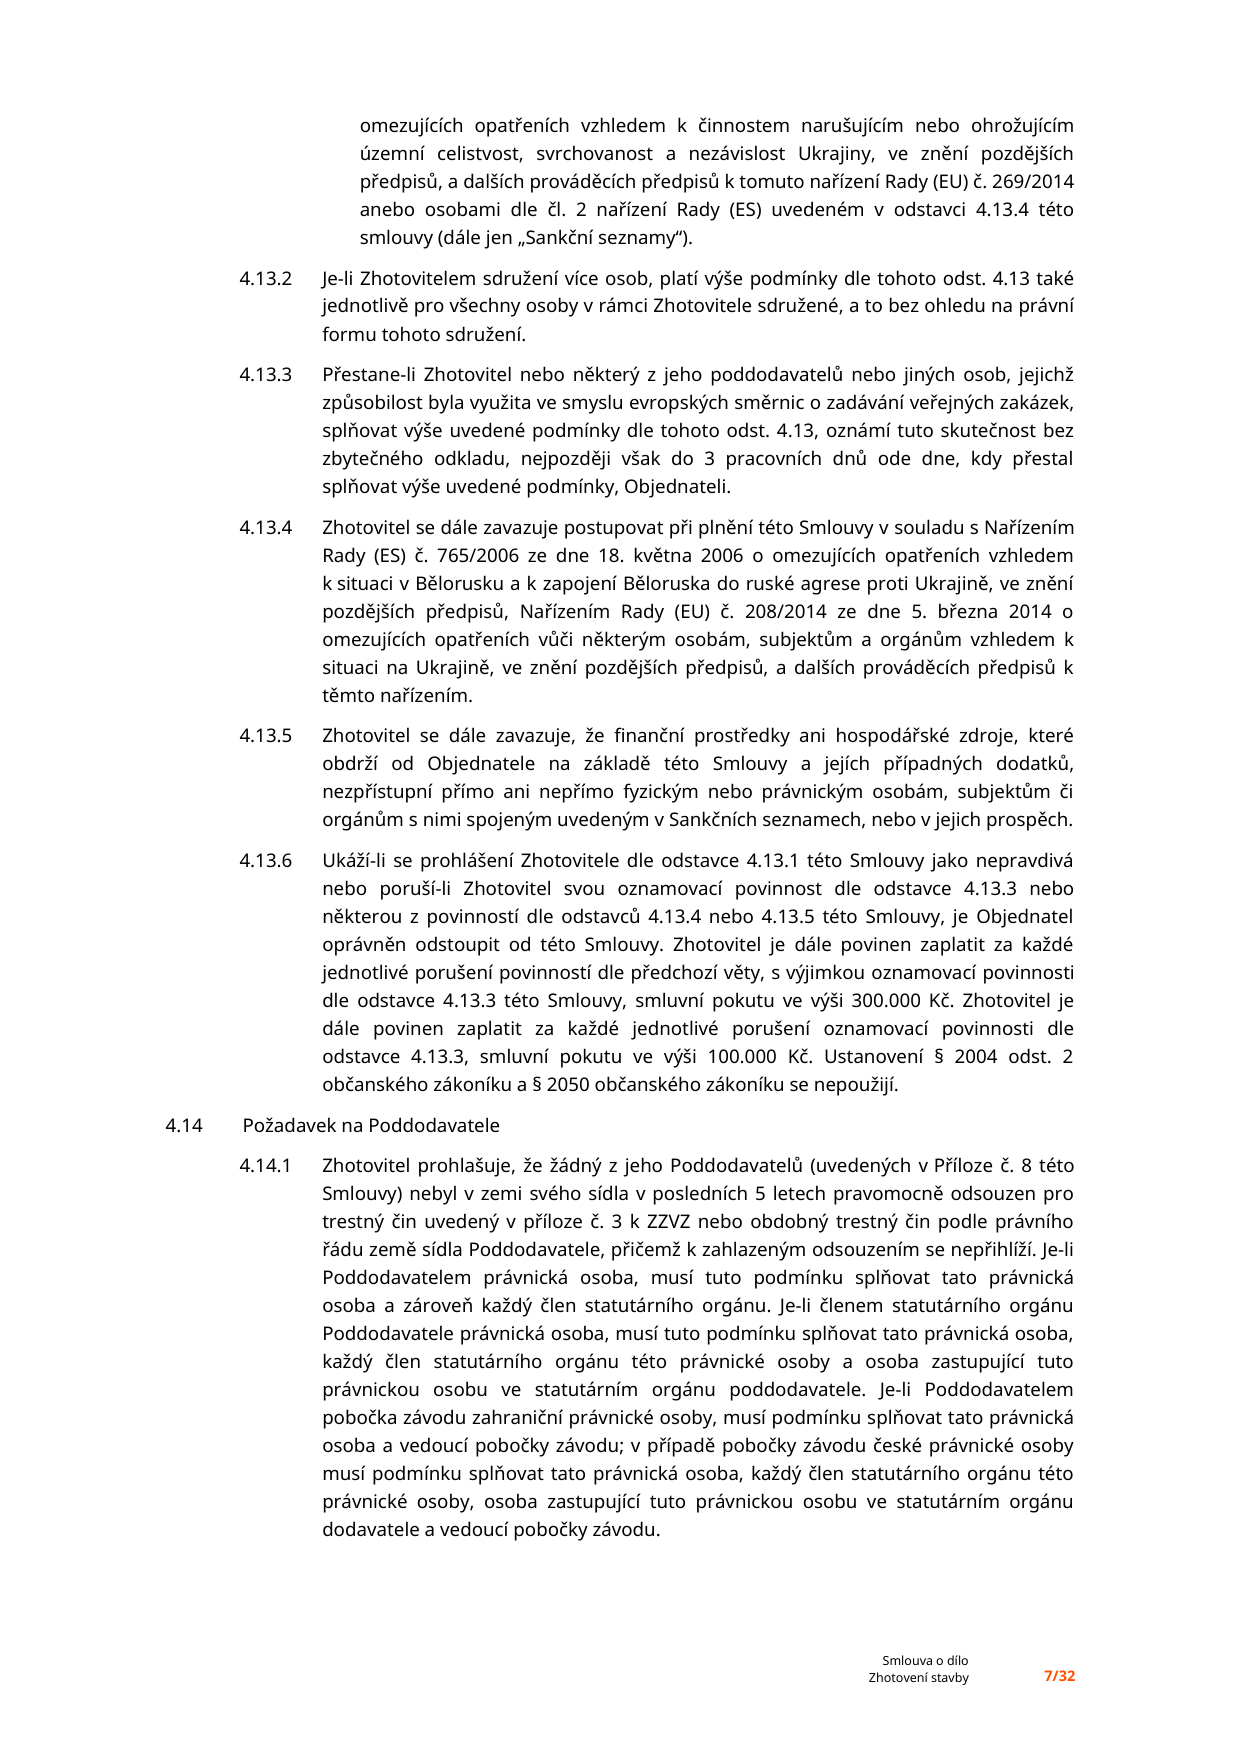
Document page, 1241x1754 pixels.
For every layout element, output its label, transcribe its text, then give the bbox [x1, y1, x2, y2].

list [322, 112, 1075, 250]
list Zhotovitel prohlašuje, že žádný z jeho Poddodavatelů (uvedených v Příloze č. 8 této Smlouvy) nebyl v zemi svého sídla v posledních 5 letech pravomocně odsouzen pro trestný čin uvedený v příloze č. 3 k ZZVZ nebo obdobný trestný čin podle právního řádu země sídla Poddodavatele, přičemž k zahlazeným odsouzením se nepřihlíží. Je-li Poddodavatelem právnická osoba, musí tuto podmínku splňovat tato právnická osoba a zároveň každý člen statutárního orgánu. Je-li členem statutárního orgánu Poddodavatele právnická osoba, musí tuto podmínku splňovat tato právnická osoba, každý člen statutárního orgánu této právnické osoby a osoba zastupující tuto právnickou osobu ve statutárním orgánu poddodavatele. Je-li Poddodavatelem pobočka závodu zahraniční právnické osoby, musí podmínku splňovat tato právnická osoba a vedoucí pobočky závodu; v případě pobočky závodu české právnické osoby musí podmínku splňovat tato právnická osoba, každý člen statutárního orgánu této právnické osoby, osoba zastupující tuto právnickou osobu ve statutárním orgánu dodavatele a vedoucí pobočky závodu. [239, 1152, 1075, 1542]
list Je-li Zhotovitelem sdružení více osob, platí výše podmínky dle tohoto odst. 4.13 také jednotlivě pro všechny osoby v rámci Zhotovitele sdružené, a to bez ohledu na právní formu tohoto sdružení. [239, 265, 1075, 346]
list Ukáží-li se prohlášení Zhotovitele dle odstavce 4.13.1 této Smlouvy jako nepravdivá nebo poruší-li Zhotovitel svou oznamovací povinnost dle odstavce 4.13.3 nebo některou z povinností dle odstavců 4.13.4 nebo 4.13.5 této Smlouvy, je Objednatel oprávněn odstoupit od této Smlouvy. Zhotovitel je dále povinen zaplatit za každé jednotlivé porušení povinností dle předchozí věty, s výjimkou oznamovací povinnosti dle odstavce 4.13.3 této Smlouvy, smluvní pokutu ve výši 300.000 Kč. Zhotovitel je dále povinen zaplatit za každé jednotlivé porušení oznamovací povinnosti dle odstavce 4.13.3, smluvní pokutu ve výši 100.000 Kč. Ustanovení § 2004 odst. 2 občanského zákoníku a § 2050 občanského zákoníku se nepoužijí. [239, 847, 1075, 1097]
list Požadavek na Poddodavatele [165, 1112, 1075, 1137]
list Zhotovitel se dále zavazuje, že finanční prostředky ani hospodářské zdroje, které obdrží od Objednatele na základě této Smlouvy a jejích případných dodatků, nezpřístupní přímo ani nepřímo fyzickým nebo právnickým osobám, subjektům či orgánům s nimi spojeným uvedeným v Sankčních seznamech, nebo v jejich prospěch. [239, 723, 1075, 832]
list Zhotovitel se dále zavazuje postupovat při plnění této Smlouvy v souladu s Nařízením Rady (ES) č. 765/2006 ze dne 18. května 2006 o omezujících opatřeních vzhledem k situaci v Bělorusku a k zapojení Běloruska do ruské agrese proti Ukrajině, ve znění pozdějších předpisů, Nařízením Rady (EU) č. 208/2014 ze dne 5. března 2014 o omezujících opatřeních vůči některým osobám, subjektům a orgánům vzhledem k situaci na Ukrajině, ve znění pozdějších předpisů, a dalších prováděcích předpisů k těmto nařízením. [239, 514, 1075, 708]
list Přestane-li Zhotovitel nebo některý z jeho poddodavatelů nebo jiných osob, jejichž způsobilost byla využita ve smyslu evropských směrnic o zadávání veřejných zakázek, splňovat výše uvedené podmínky dle tohoto odst. 4.13, oznámí tuto skutečnost bez zbytečného odkladu, nejpozději však do 3 pracovních dnů ode dne, kdy přestal splňovat výše uvedené podmínky, Objednateli. [239, 361, 1075, 499]
